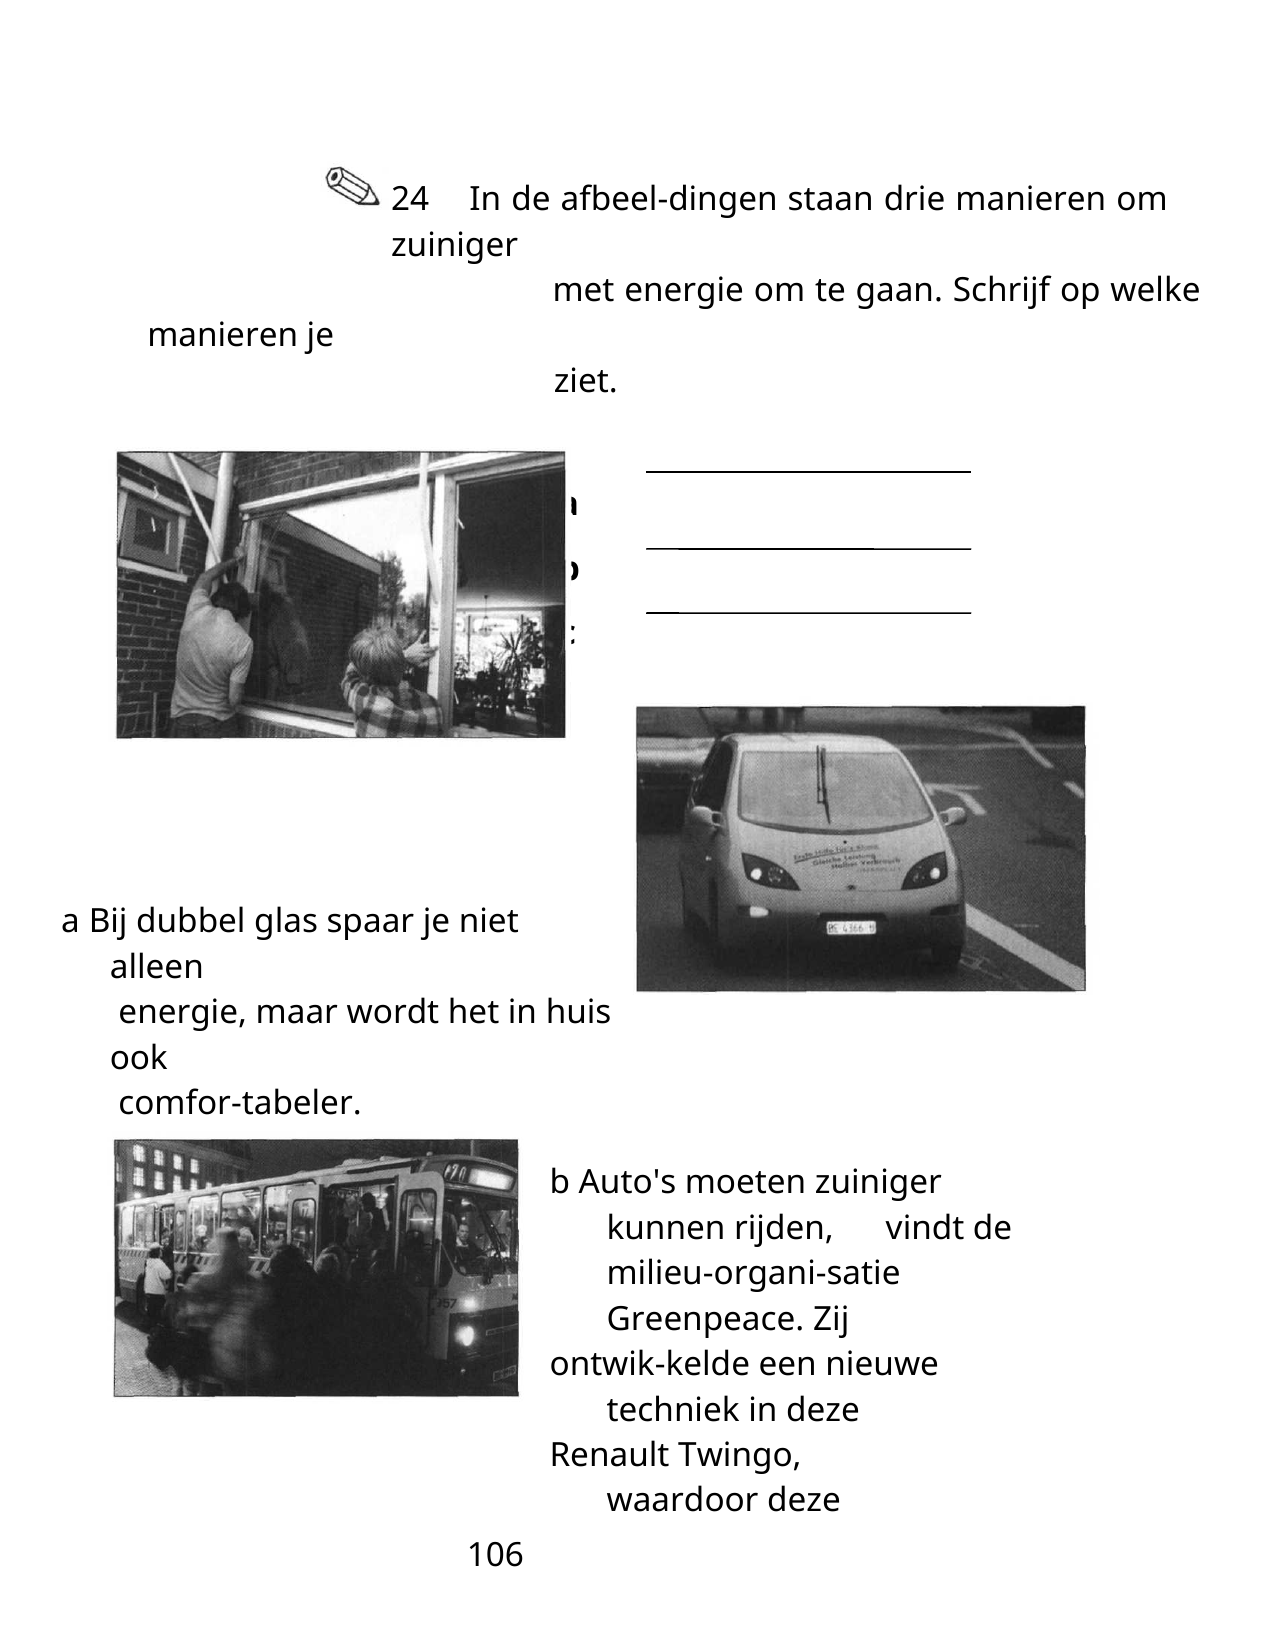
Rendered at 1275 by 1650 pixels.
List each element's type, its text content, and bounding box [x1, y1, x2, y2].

text b Auto's moeten zuiniger kunnen rijden, vindt de milieu-organi-satie Greenpeace. Zij [549, 1158, 1035, 1340]
text met energie om te gaan. Schrijf op welke manieren je [147, 266, 1206, 357]
text b [572, 523, 873, 588]
text 24 In de afbeel-dingen staan drie manieren om zuiniger [391, 175, 1168, 266]
text ontwik-kelde een nieuwe techniek in deze [549, 1340, 979, 1431]
text ziet. [147, 357, 1168, 402]
text a [559, 439, 873, 523]
text energie, maar wordt het in huis ook [109, 988, 873, 1079]
picture [101, 1131, 524, 1404]
picture [314, 150, 391, 230]
text a Bij dubbel glas spaar je niet alleen [52, 897, 631, 988]
picture [631, 690, 1100, 993]
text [549, 1431, 904, 1522]
text c [572, 588, 873, 652]
text comfor-tabeler. [109, 1079, 873, 1124]
